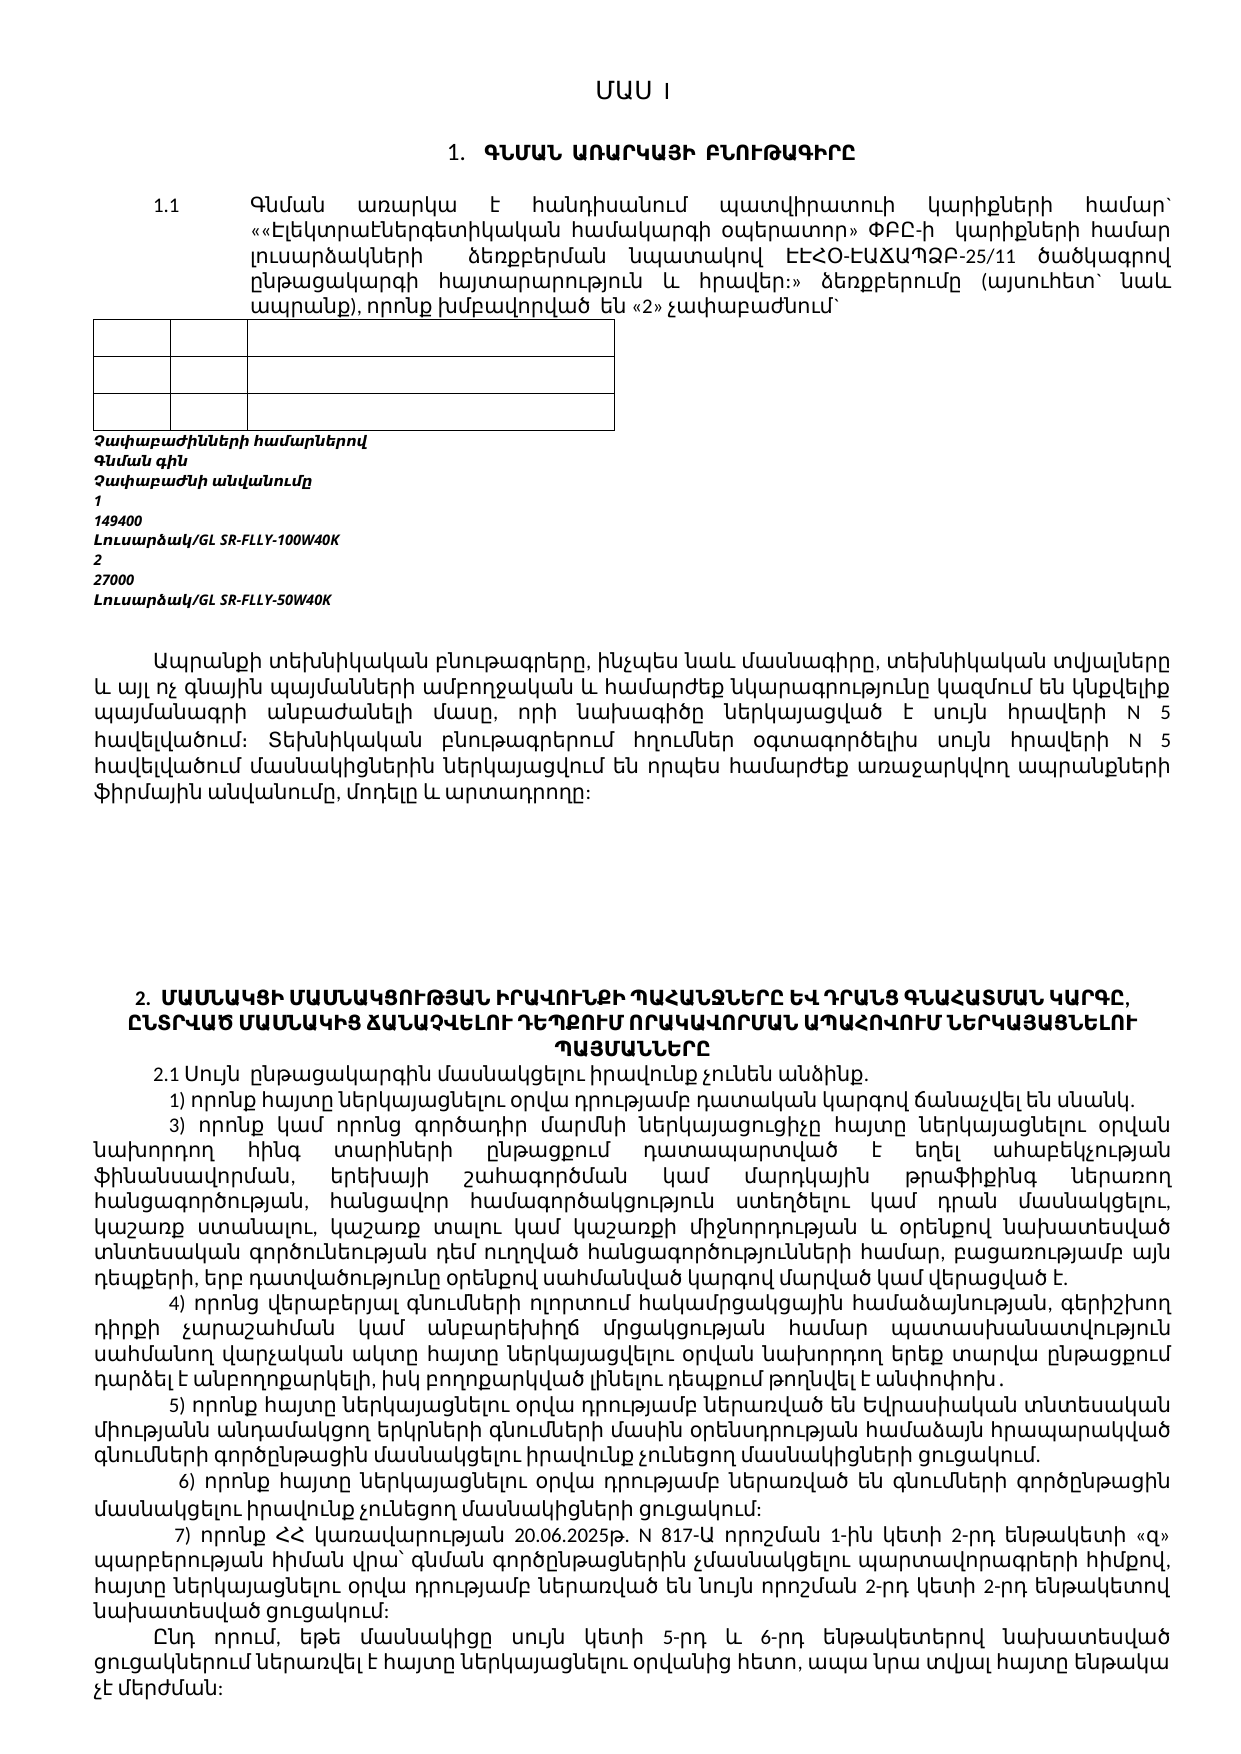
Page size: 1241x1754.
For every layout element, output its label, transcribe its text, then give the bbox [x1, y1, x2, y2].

subtitle Գնման առարկա է հանդիսանում պատվիրատուի կարիքների համար` ««Էլեկտրաէներգետիկական համակարգի օպերատոր» ՓԲԸ-ի կարիքների համար լուսարձակների ձեռքբերման նպատակով ԷԷՀՕ-ԷԱՃԱՊՁԲ-25/11 ծածկագրով ընթացակարգի հայտարարություն և հրավեր:» ձեռքբերումը (այսուհետ` նաև ապրանք), որոնք խմբավորված են «2» չափաբաժնում` [153, 192, 1171, 319]
text 3) որոնք կամ որոնց գործադիր մարմնի ներկայացուցիչը հայտը ներկայացնելու օրվան նախորդող հինգ տարիների ընթացքում դատապարտված է եղել ահաբեկչության ֆինանսավորման, երեխայի շահագործման կամ մարդկային թրաֆիքինգ ներառող հանցագործության, հանցավոր համագործակցություն ստեղծելու կամ դրան մասնակցելու, կաշառք ստանալու, կաշառք տալու կամ կաշառքի միջնորդության և օրենքով նախատեսված տնտեսական գործունեության դեմ ուղղված հանցագործությունների համար, բացառությամբ այն դեպքերի, երբ դատվածությունը օրենքով սահմանված կարգով մարված կամ վերացված է. [94, 1112, 1171, 1290]
text Ապրանքի տեխնիկական բնութագրերը, ինչպես նաև մասնագիրը, տեխնիկական տվյալները և այլ ոչ գնային պայմանների ամբողջական և համարժեք նկարագրությունը կազմում են կնքվելիք պայմանագրի անբաժանելի մասը, որի նախագիծը ներկայացված է սույն հրավերի N 5 հավելվածում։ Տեխնիկական բնութագրերում հղումներ օգտագործելիս սույն հրավերի N 5 հավելվածում մասնակիցներին ներկայացվում են որպես համարժեք առաջարկվող ապրանքների ֆիրմային անվանումը, մոդելը և արտադրողը: [94, 649, 1171, 804]
text ՄԱՍ I [94, 75, 1171, 106]
text 6) որոնք հայտը ներկայացնելու օրվա դրությամբ ներառված են գնումների գործընթացին մասնակցելու իրավունք չունեցող մասնակիցների ցուցակում: [94, 1468, 1171, 1522]
text 2. ՄԱՍՆԱԿՑԻ ՄԱՍՆԱԿՑՈՒԹՅԱՆ ԻՐԱՎՈՒՆՔԻ ՊԱՀԱՆՋՆԵՐԸ ԵՎ ԴՐԱՆՑ ԳՆԱՀԱՏՄԱՆ ԿԱՐԳԸ, ԸՆՏՐՎԱԾ ՄԱՍՆԱԿԻՑ ՃԱՆԱՉՎԵԼՈՒ ԴԵՊՔՈՒՄ ՈՐԱԿԱՎՈՐՄԱՆ ԱՊԱՀՈՎՈՒՄ ՆԵՐԿԱՅԱՑՆԵԼՈՒ ՊԱՅՄԱՆՆԵՐԸ [94, 985, 1171, 1061]
text 1) որոնք հայտը ներկայացնելու օրվա դրությամբ դատական կարգով ճանաչվել են սնանկ. [94, 1087, 1171, 1112]
text 5) որոնք հայտը ներկայացնելու օրվա դրությամբ ներառված են Եվրասիական տնտեսական միությանն անդամակցող երկրների գնումների մասին օրենսդրության համաձայն հրապարակված գնումների գործընթացին մասնակցելու իրավունք չունեցող մասնակիցների ցուցակում. [94, 1392, 1171, 1468]
list ԳՆՄԱՆ ԱՌԱՐԿԱՅԻ ԲՆՈՒԹԱԳԻՐԸ [131, 136, 1171, 167]
text 7) որոնք ՀՀ կառավարության 20.06.2025թ. N 817-Ա որոշման 1-ին կետի 2-րդ ենթակետի «զ» պարբերության հիման վրա՝ գնման գործընթացներին չմասնակցելու պարտավորագրերի հիմքով, հայտը ներկայացնելու օրվա դրությամբ ներառված են նույն որոշման 2-րդ կետի 2-րդ ենթակետով նախատեսված ցուցակում: [94, 1522, 1171, 1624]
text Ընդ որում, եթե մասնակիցը սույն կետի 5-րդ և 6-րդ ենթակետերով նախատեսված ցուցակներում ներառվել է հայտը ներկայացնելու օրվանից հետո, ապա նրա տվյալ հայտը ենթակա չէ մերժման: [94, 1624, 1171, 1700]
text 2.1 Սույն ընթացակարգին մասնակցելու իրավունք չունեն անձինք. [94, 1061, 1171, 1087]
text 4) որոնց վերաբերյալ գնումների ոլորտում հակամրցակցային համաձայնության, գերիշխող դիրքի չարաշահման կամ անբարեխիղճ մրցակցության համար պատասխանատվություն սահմանող վարչական ակտը հայտը ներկայացվելու օրվան նախորդող երեք տարվա ընթացքում դարձել է անբողոքարկելի, իսկ բողոքարկված լինելու դեպքում թողնվել է անփոփոխ․ [94, 1290, 1171, 1392]
